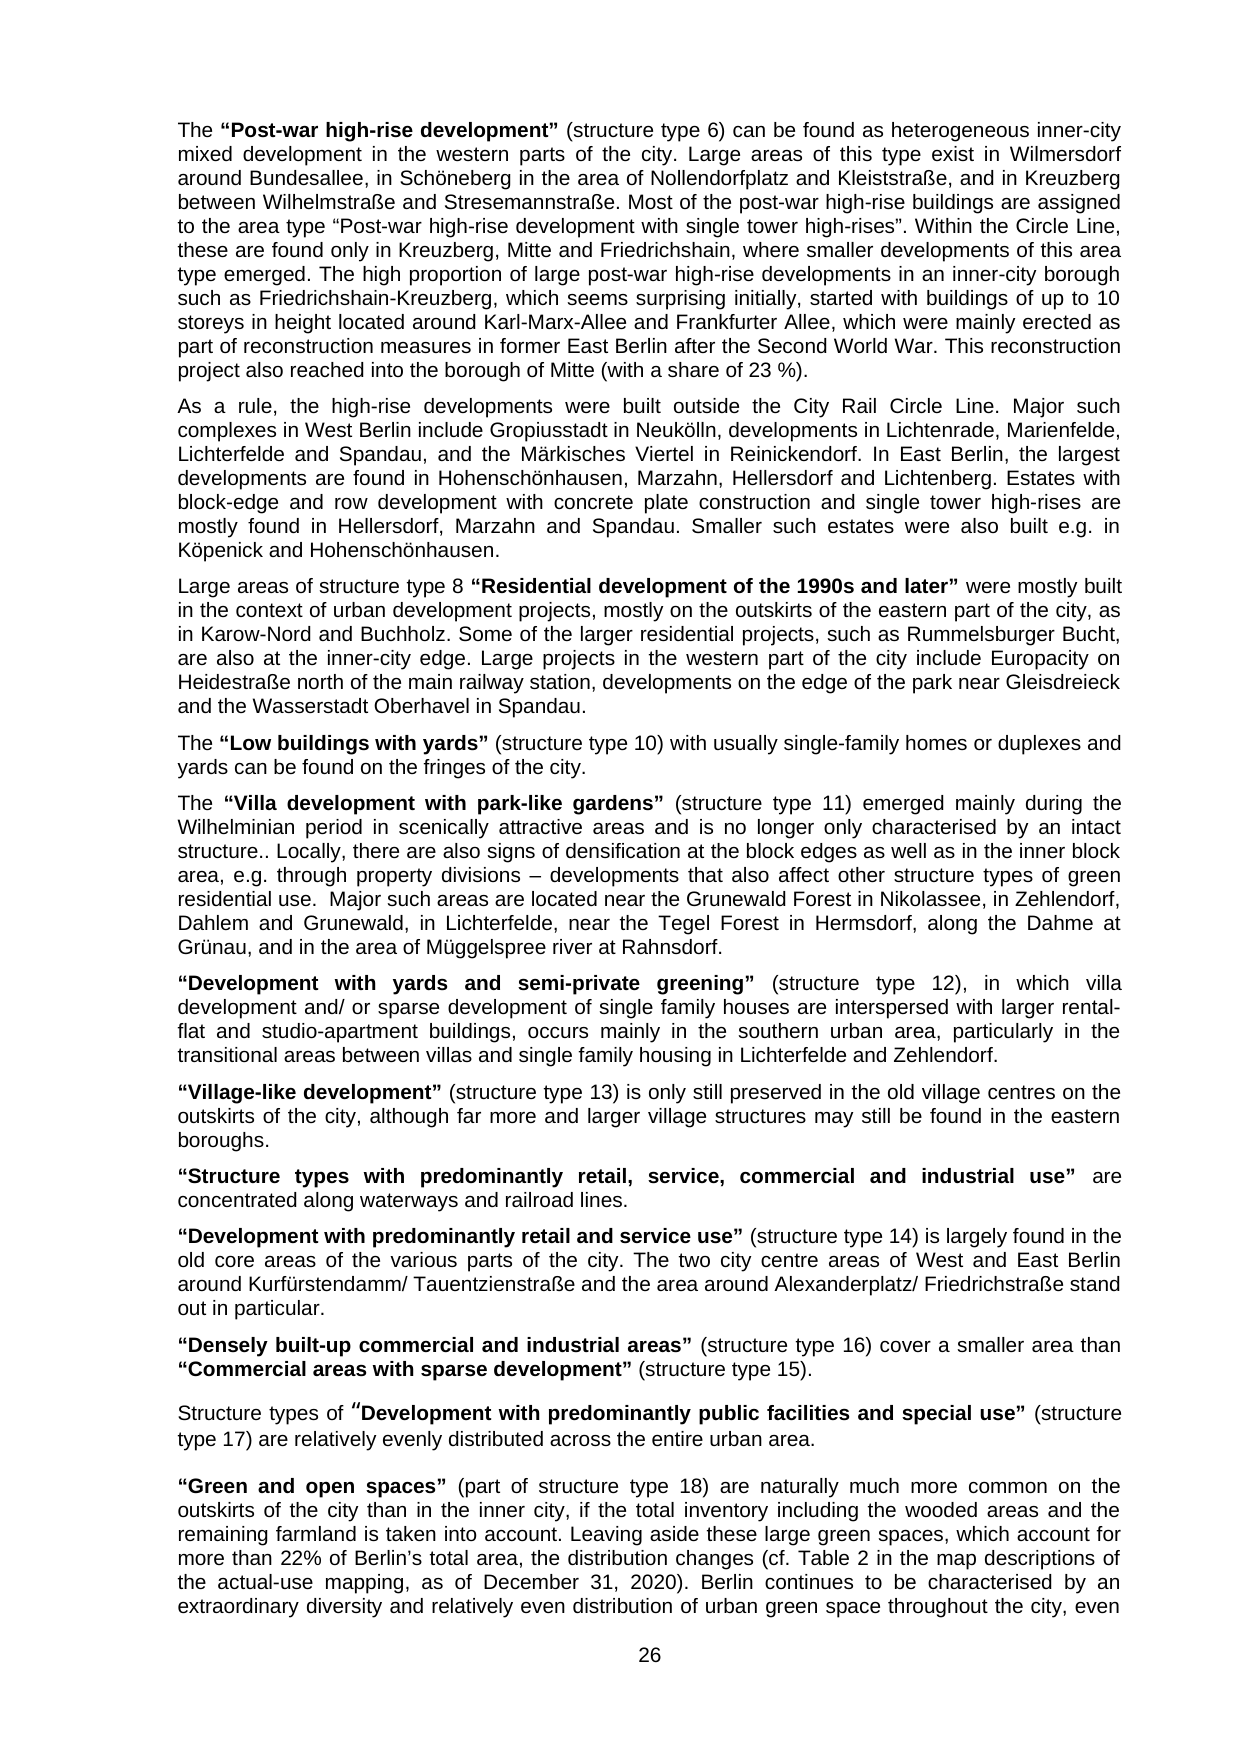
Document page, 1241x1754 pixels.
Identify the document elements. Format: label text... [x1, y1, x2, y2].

text “Structure types with predominantly retail, service, commercial and industrial use” are concentrated along waterways and railroad lines. [177, 1164, 1122, 1212]
text “Densely built-up commercial and industrial areas” (structure type 16) cover a smaller area than “Commercial areas with sparse development” (structure type 15). [177, 1333, 1122, 1381]
text As a rule, the high-rise developments were built outside the City Rail Circle Line. Major such complexes in West Berlin include Gropiusstadt in Neukölln, developments in Lichtenrade, Marienfelde, Lichterfelde and Spandau, and the Märkisches Viertel in Reinickendorf. In East Berlin, the largest developments are found in Hohenschönhausen, Marzahn, Hellersdorf and Lichtenberg. Estates with block-edge and row development with concrete plate construction and single tower high-rises are mostly found in Hellersdorf, Marzahn and Spandau. Smaller such estates were also built e.g. in Köpenick and Hohenschönhausen. [177, 394, 1122, 562]
text “Development with predominantly retail and service use” (structure type 14) is largely found in the old core areas of the various parts of the city. The two city centre areas of West and East Berlin around Kurfürstendamm/ Tauentzienstraße and the area around Alexanderplatz/ Friedrichstraße stand out in particular. [177, 1224, 1122, 1320]
text Structure types of “Development with predominantly public facilities and special use” (structure type 17) are relatively evenly distributed across the entire urban area. [177, 1393, 1122, 1451]
text The “Post-war high-rise development” (structure type 6) can be found as heterogeneous inner-city mixed development in the western parts of the city. Large areas of this type exist in Wilmersdorf around Bundesallee, in Schöneberg in the area of Nollendorfplatz and Kleiststraße, and in Kreuzberg between Wilhelmstraße and Stresemannstraße. Most of the post-war high-rise buildings are assigned to the area type “Post-war high-rise development with single tower high-rises”. Within the Circle Line, these are found only in Kreuzberg, Mitte and Friedrichshain, where smaller developments of this area type emerged. The high proportion of large post-war high-rise developments in an inner-city borough such as Friedrichshain-Kreuzberg, which seems surprising initially, started with buildings of up to 10 storeys in height located around Karl-Marx-Allee and Frankfurter Allee, which were mainly erected as part of reconstruction measures in former East Berlin after the Second World War. This reconstruction project also reached into the borough of Mitte (with a share of 23 %). [177, 118, 1122, 382]
text “Village-like development” (structure type 13) is only still preserved in the old village centres on the outskirts of the city, although far more and larger village structures may still be found in the eastern boroughs. [177, 1079, 1122, 1151]
text “Development with yards and semi-private greening” (structure type 12), in which villa development and/ or sparse development of single family houses are interspersed with larger rental-flat and studio-apartment buildings, occurs mainly in the southern urban area, particularly in the transitional areas between villas and single family housing in Lichterfelde and Zehlendorf. [177, 971, 1122, 1067]
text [177, 1474, 1122, 1618]
text The “Villa development with park-like gardens” (structure type 11) emerged mainly during the Wilhelminian period in scenically attractive areas and is no longer only characterised by an intact structure.. Locally, there are also signs of densification at the block edges as well as in the inner block area, e.g. through property divisions – developments that also affect other structure types of green residential use. Major such areas are located near the Grunewald Forest in Nikolassee, in Zehlendorf, Dahlem and Grunewald, in Lichterfelde, near the Tegel Forest in Hermsdorf, along the Dahme at Grünau, and in the area of Müggelspree river at Rahnsdorf. [177, 791, 1122, 959]
text Large areas of structure type 8 “Residential development of the 1990s and later” were mostly built in the context of urban development projects, mostly on the outskirts of the eastern part of the city, as in Karow-Nord and Buchholz. Some of the larger residential projects, such as Rummelsburger Bucht, are also at the inner-city edge. Large projects in the western part of the city include Europacity on Heidestraße north of the main railway station, developments on the edge of the park near Gleisdreieck and the Wasserstadt Oberhavel in Spandau. [177, 574, 1122, 718]
text The “Low buildings with yards” (structure type 10) with usually single-family homes or duplexes and yards can be found on the fringes of the city. [177, 731, 1122, 778]
